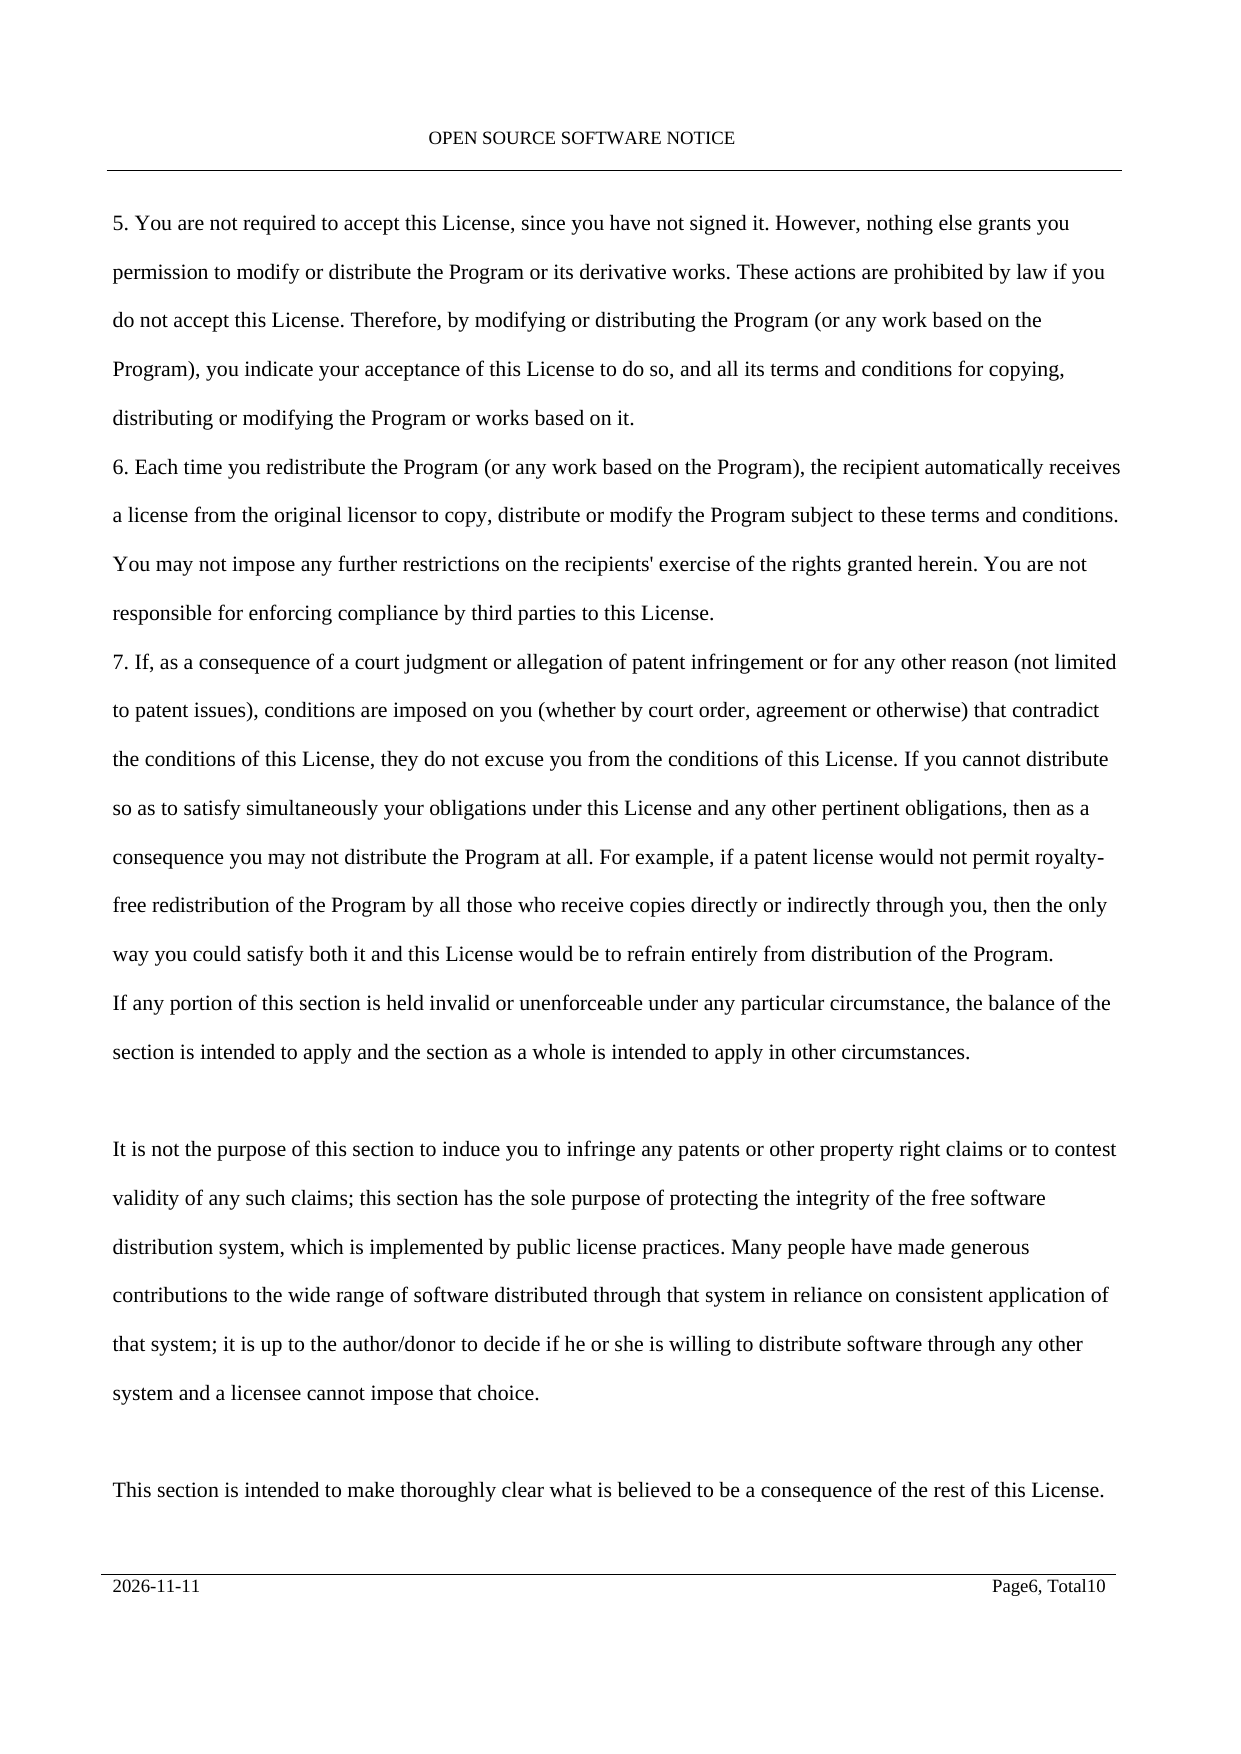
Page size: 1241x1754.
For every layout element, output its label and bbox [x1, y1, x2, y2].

text [112, 206, 1128, 1506]
